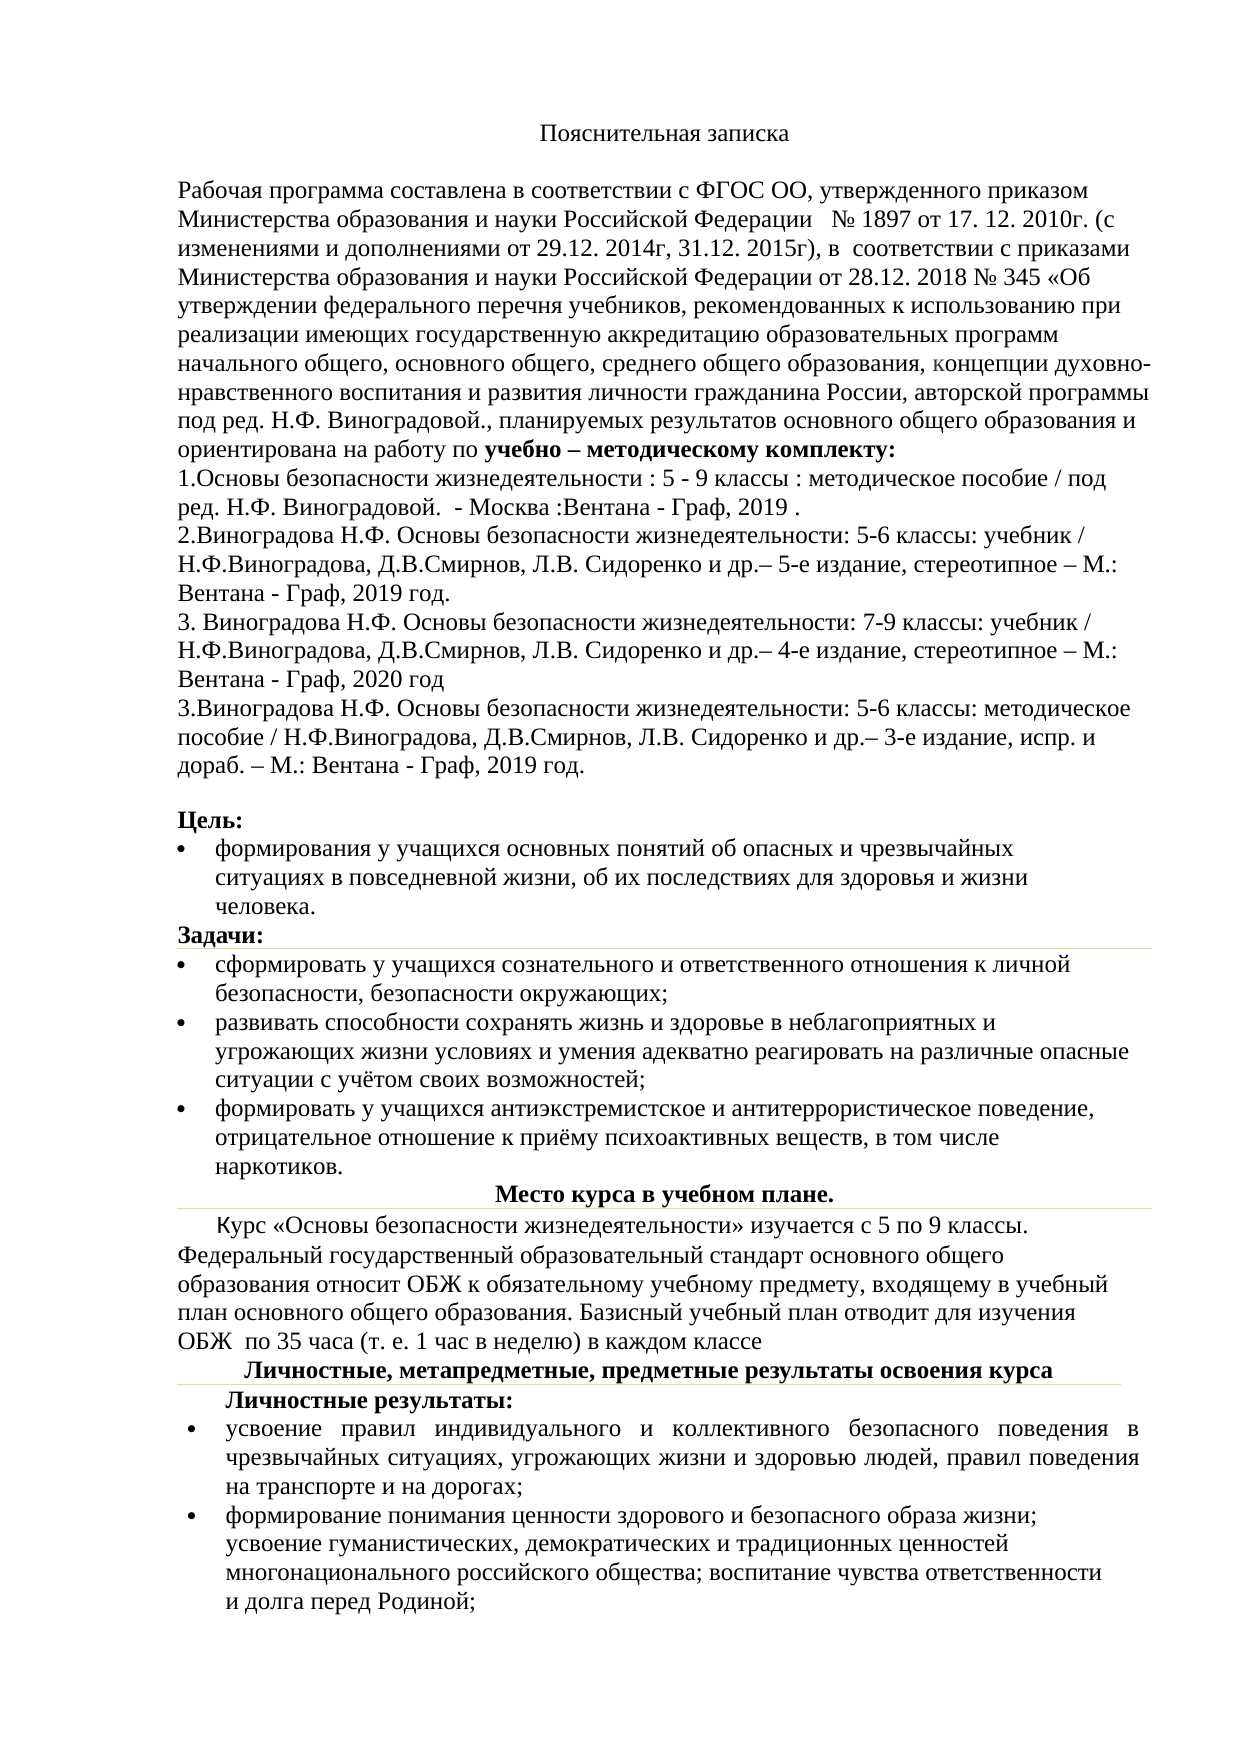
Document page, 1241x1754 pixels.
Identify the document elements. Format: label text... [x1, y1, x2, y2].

text 2.Виноградова Н.Ф. Основы безопасности жизнедеятельности: 5-6 классы: учебник / Н.Ф.Виноградова, Д.В.Смирнов, Л.В. Сидоренко и др.– 5-е издание, стереотипное – М.: Вентана - Граф, 2019 год. [177, 521, 1152, 607]
list формировать у учащихся антиэкстремистское и антитеррористическое поведение, отрицательное отношение к приёму психоактивных веществ, в том числе наркотиков. [177, 1093, 1124, 1179]
list формирование понимания ценности здорового и безопасного образа жизни; [188, 1500, 1140, 1528]
text Место курса в учебном плане. [177, 1179, 1152, 1208]
list развивать способности сохранять жизнь и здоровье в неблагоприятных и угрожающих жизни условиях и умения адекватно реагировать на различные опасные ситуации с учётом своих возможностей; [177, 1007, 1137, 1093]
text Цель: [177, 805, 1152, 833]
list сформировать у учащихся сознательного и ответственного отношения к личной безопасности, безопасности окружающих; [177, 949, 1121, 1007]
text 3. Виноградова Н.Ф. Основы безопасности жизнедеятельности: 7-9 классы: учебник / Н.Ф.Виноградова, Д.В.Смирнов, Л.В. Сидоренко и др.– 4-е издание, стереотипное – М.: Вентана - Граф, 2020 год [177, 607, 1152, 693]
text Личностные результаты: [225, 1385, 1152, 1413]
list формирования у учащихся основных понятий об опасных и чрезвычайных ситуациях в повседневной жизни, об их последствиях для здоровья и жизни человека. [177, 833, 1101, 920]
text Личностные, метапредметные, предметные результаты освоения курса [177, 1355, 1121, 1384]
list усвоение правил индивидуального и коллективного безопасного поведения в чрезвычайных ситуациях, угрожающих жизни и здоровью людей, правил поведения на транспорте и на дорогах; [188, 1413, 1140, 1500]
text Пояснительная записка [177, 118, 1152, 147]
text Рабочая программа составлена в соответствии с ФГОС ОО, утвержденного приказом Министерства образования и науки Российской Федерации № 1897 от 17. 12. 2010г. (с изменениями и дополнениями от 29.12. 2014г, 31.12. 2015г), в соответствии с приказами Министерства образования и науки Российской Федерации от 28.12. 2018 № 345 «Об утверждении федерального перечня учебников, рекомендованных к использованию при реализации имеющих государственную аккредитацию образовательных программ начального общего, основного общего, среднего общего образования, концепции духовно-нравственного воспитания и развития личности гражданина России, авторской программы под ред. Н.Ф. Виноградовой., планируемых результатов основного общего образования и ориентирована на работу по учебно – методическому комплекту: [177, 176, 1152, 463]
text усвоение гуманистических, демократических и традиционных ценностей многонационального российского общества; воспитание чувства ответственности и долга перед Родиной; [225, 1528, 1121, 1615]
text Курс «Основы безопасности жизнедеятельности» изучается с 5 по 9 классы. Федеральный государственный образовательный стандарт основного общего образования относит ОБЖ к обязательному учебному предмету, входящему в учебный план основного общего образования. Базисный учебный план отводит для изучения ОБЖ по 35 часа (т. е. 1 час в неделю) в каждом классе [177, 1209, 1135, 1355]
text 1.Основы безопасности жизнедеятельности : 5 - 9 классы : методическое пособие / под ред. Н.Ф. Виноградовой. - Москва :Вентана - Граф, 2019 . [177, 463, 1152, 521]
text 3.Виноградова Н.Ф. Основы безопасности жизнедеятельности: 5-6 классы: методическое пособие / Н.Ф.Виноградова, Д.В.Смирнов, Л.В. Сидоренко и др.– 3-е издание, испр. и дораб. – М.: Вентана - Граф, 2019 год. [177, 693, 1152, 779]
text Задачи: [177, 920, 1152, 948]
